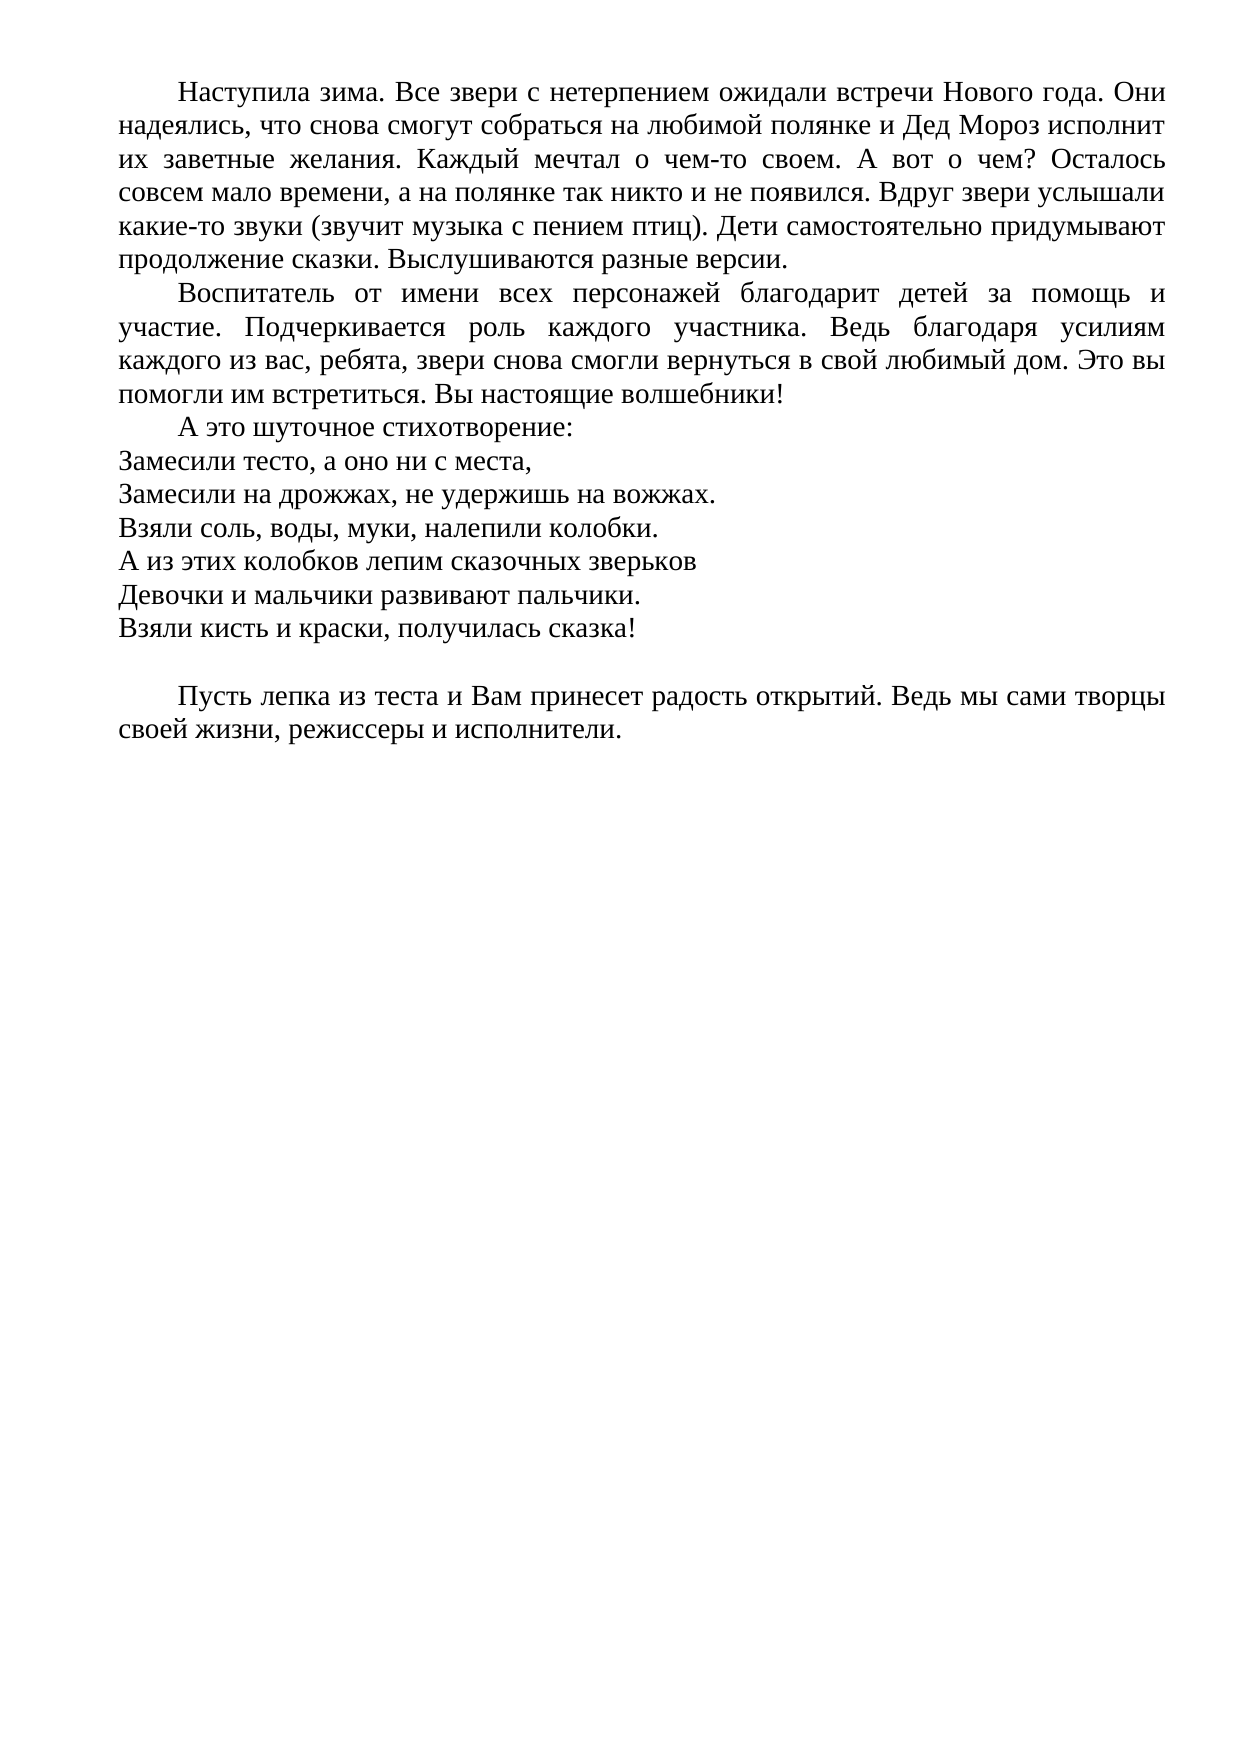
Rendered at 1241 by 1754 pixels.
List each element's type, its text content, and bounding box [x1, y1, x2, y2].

text А это шуточное стихотворение: [118, 409, 1167, 443]
text Воспитатель от имени всех персонажей благодарит детей за помощь и участие. Подчеркивается роль каждого участника. Ведь благодаря усилиям каждого из вас, ребята, звери снова смогли вернуться в свой любимый дом. Это вы помогли им встретиться. Вы настоящие волшебники! [118, 275, 1167, 409]
text Пусть лепка из теста и Вам принесет радость открытий. Ведь мы сами творцы своей жизни, режиссеры и исполнители. [118, 678, 1167, 745]
text Наступила зима. Все звери с нетерпением ожидали встречи Нового года. Они надеялись, что снова смогут собраться на любимой полянке и Дед Мороз исполнит их заветные желания. Каждый мечтал о чем-то своем. А вот о чем? Осталось совсем мало времени, а на полянке так никто и не появился. Вдруг звери услышали какие-то звуки (звучит музыка с пением птиц). Дети самостоятельно придумывают продолжение сказки. Выслушиваются разные версии. [118, 74, 1167, 275]
text Замесили тесто, а оно ни с места, Замесили на дрожжах, не удержишь на вожжах. Взяли соль, воды, муки, налепили колобки. А из этих колобков лепим сказочных зверьков Девочки и мальчики развивают пальчики. Взяли кисть и краски, получилась сказка! [118, 443, 1167, 644]
